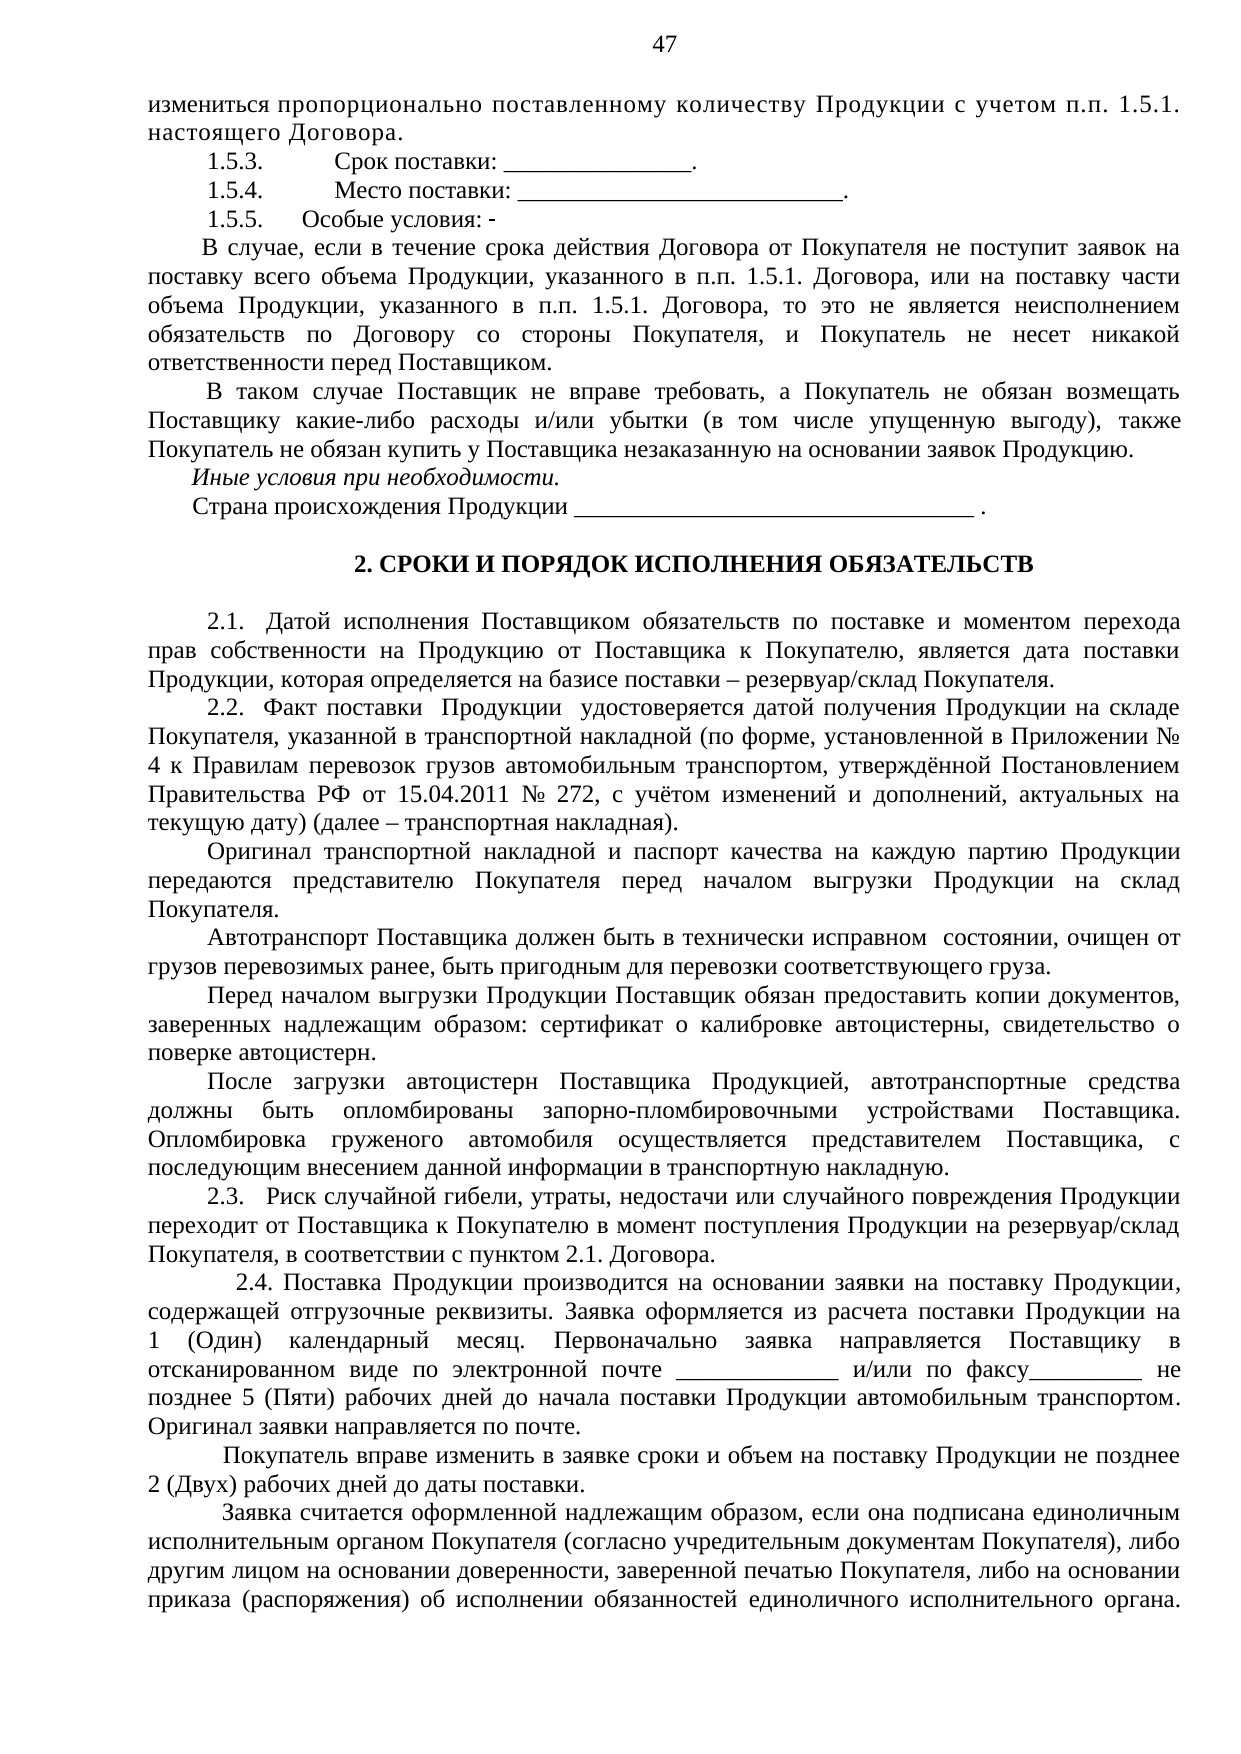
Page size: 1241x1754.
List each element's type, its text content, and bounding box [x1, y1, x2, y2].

text В таком случае Поставщик не вправе требовать, а Покупатель не обязан возмещать Поставщику какие-либо расходы и/или убытки (в том числе упущенную выгоду), также Покупатель не обязан купить у Поставщика незаказанную на основании заявок Продукцию. [148, 376, 1181, 462]
text В случае, если в течение срока действия Договора от Покупателя не поступит заявок на поставку всего объема Продукции, указанного в п.п. 1.5.1. Договора, или на поставку части объема Продукции, указанного в п.п. 1.5.1. Договора, то это не является неисполнением обязательств по Договору со стороны Покупателя, и Покупатель не несет никакой ответственности перед Поставщиком. [148, 232, 1181, 376]
list Риск случайной гибели, утраты, недостачи или случайного повреждения Продукции переходит от Поставщика к Покупателю в момент поступления Продукции на резервуар/склад Покупателя, в соответствии с пунктом 2.1. Договора. [148, 1181, 1181, 1267]
list Срок поставки: _______________. [148, 146, 1181, 175]
text Автотранспорт Поставщика должен быть в технически исправном состоянии, очищен от грузов перевозимых ранее, быть пригодным для перевозки соответствующего груза. [148, 922, 1181, 980]
list Особые условия: [148, 204, 1181, 232]
text Иные условия при необходимости. [148, 462, 1181, 491]
text 2.4. Поставка Продукции производится на основании заявки на поставку Продукции, содержащей отгрузочные реквизиты. Заявка оформляется из расчета поставки Продукции на 1 (Один) календарный месяц. Первоначально заявка направляется Поставщику в отсканированном виде по электронной почте _____________ и/или по факсу_________ не позднее 5 (Пяти) рабочих дней до начала поставки Продукции автомобильным транспортом. Оригинал заявки направляется по почте. [148, 1267, 1181, 1440]
text После загрузки автоцистерн Поставщика Продукцией, автотранспортные средства должны быть опломбированы запорно-пломбировочными устройствами Поставщика. Опломбировка груженого автомобиля осуществляется представителем Поставщика, с последующим внесением данной информации в транспортную накладную. [148, 1066, 1181, 1181]
text 2.2. Факт поставки Продукции удостоверяется датой получения Продукции на складе Покупателя, указанной в транспортной накладной (по форме, установленной в Приложении № 4 к Правилам перевозок грузов автомобильным транспортом, утверждённой Постановлением Правительства РФ от 15.04.2011 № 272, с учётом изменений и дополнений, актуальных на текущую дату) (далее – транспортная накладная). [148, 692, 1181, 836]
text Перед началом выгрузки Продукции Поставщик обязан предоставить копии документов, заверенных надлежащим образом: сертификат о калибровке автоцистерны, свидетельство о поверке автоцистерн. [148, 980, 1181, 1066]
text Страна происхождения Продукции ________________________________ . [148, 491, 1181, 520]
text Оригинал транспортной накладной и паспорт качества на каждую партию Продукции передаются представителю Покупателя перед началом выгрузки Продукции на склад Покупателя. [148, 836, 1181, 922]
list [148, 89, 1181, 146]
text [148, 1497, 1181, 1612]
list Датой исполнения Поставщиком обязательств по поставке и моментом перехода прав собственности на Продукцию от Поставщика к Покупателю, является дата поставки Продукции, которая определяется на базисе поставки – резервуар/склад Покупателя. [148, 606, 1181, 692]
list Место поставки: __________________________. [148, 175, 1181, 204]
text Покупатель вправе изменить в заявке сроки и объем на поставку Продукции не позднее 2 (Двух) рабочих дней до даты поставки. [148, 1440, 1181, 1497]
text 2. СРОКИ И ПОРЯДОК ИСПОЛНЕНИЯ ОБЯЗАТЕЛЬСТВ [148, 549, 1181, 577]
